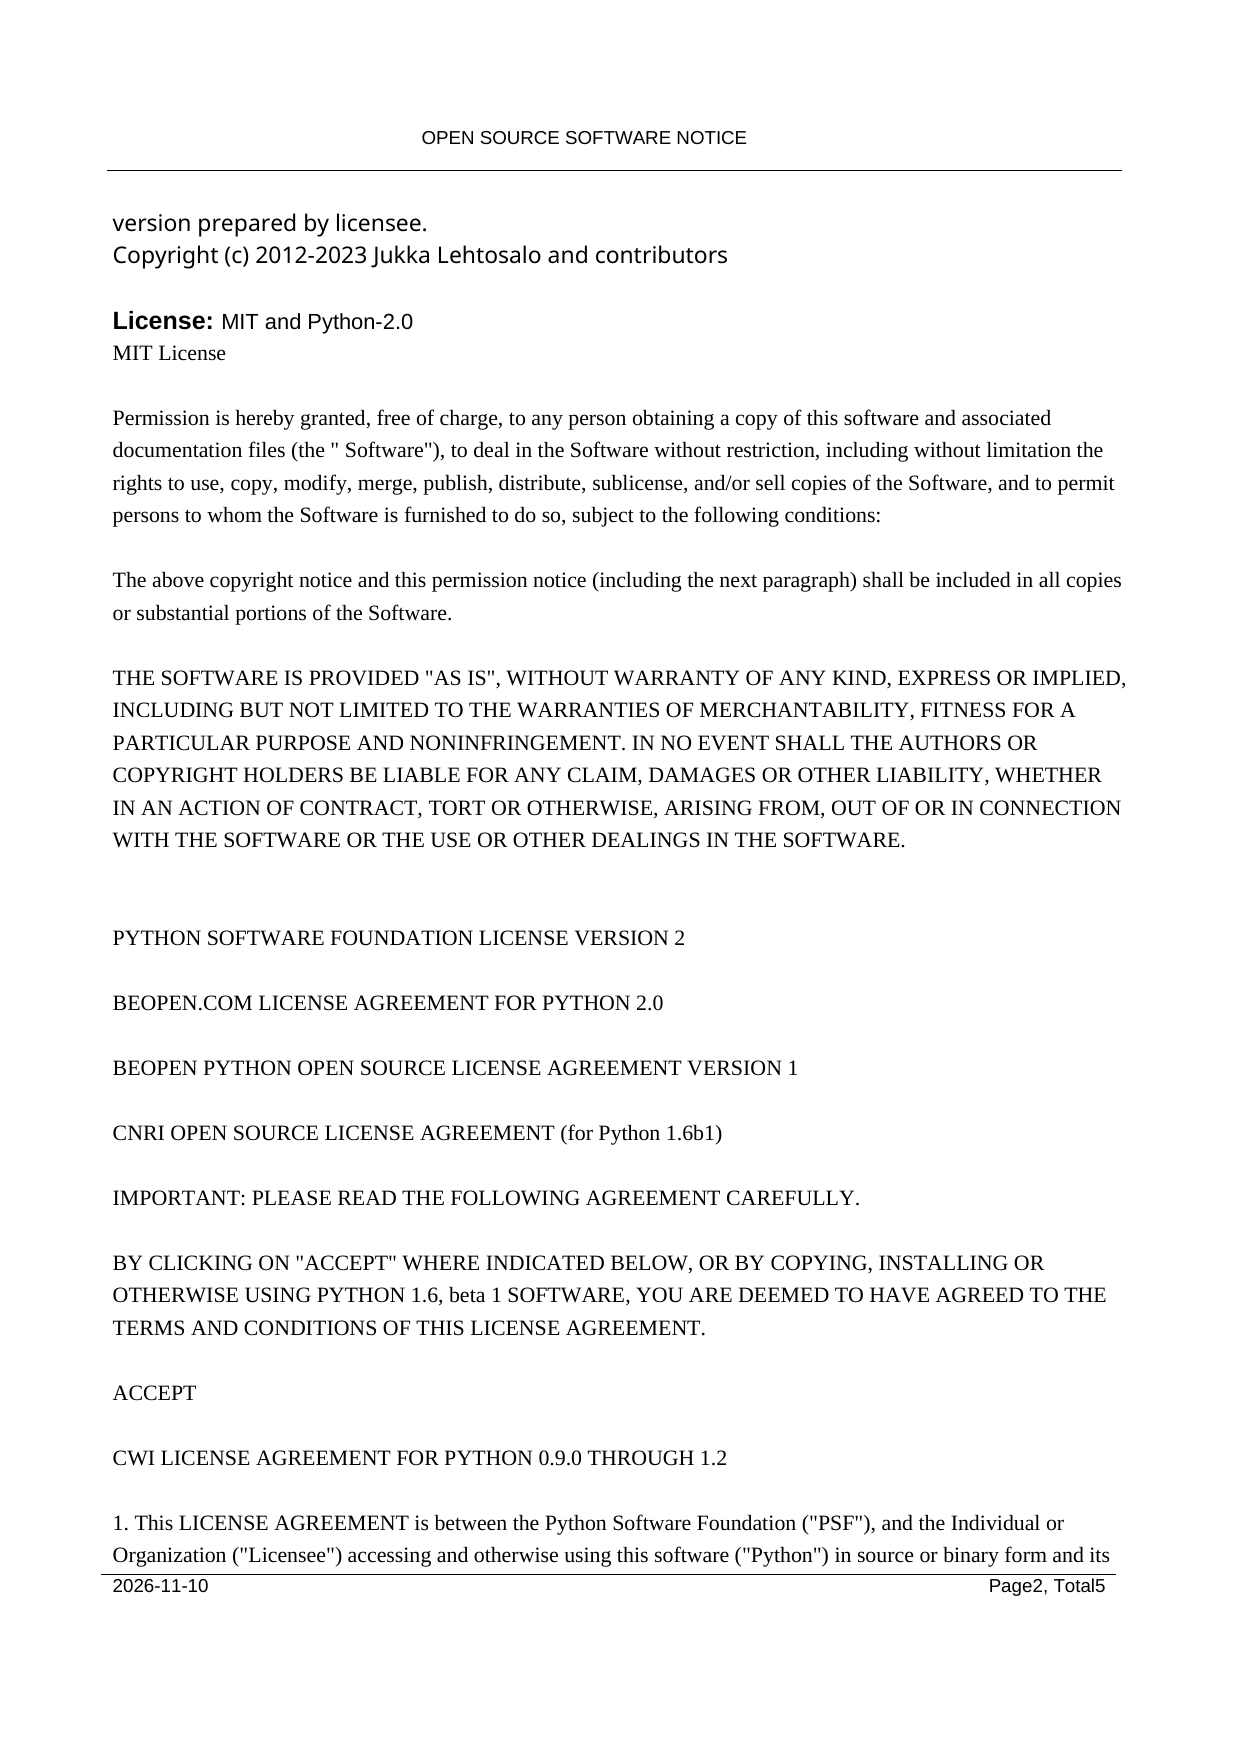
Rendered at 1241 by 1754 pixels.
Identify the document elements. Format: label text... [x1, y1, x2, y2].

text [112, 336, 1128, 1571]
text License: MIT and Python-2.0 [112, 304, 1128, 336]
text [112, 206, 1128, 304]
